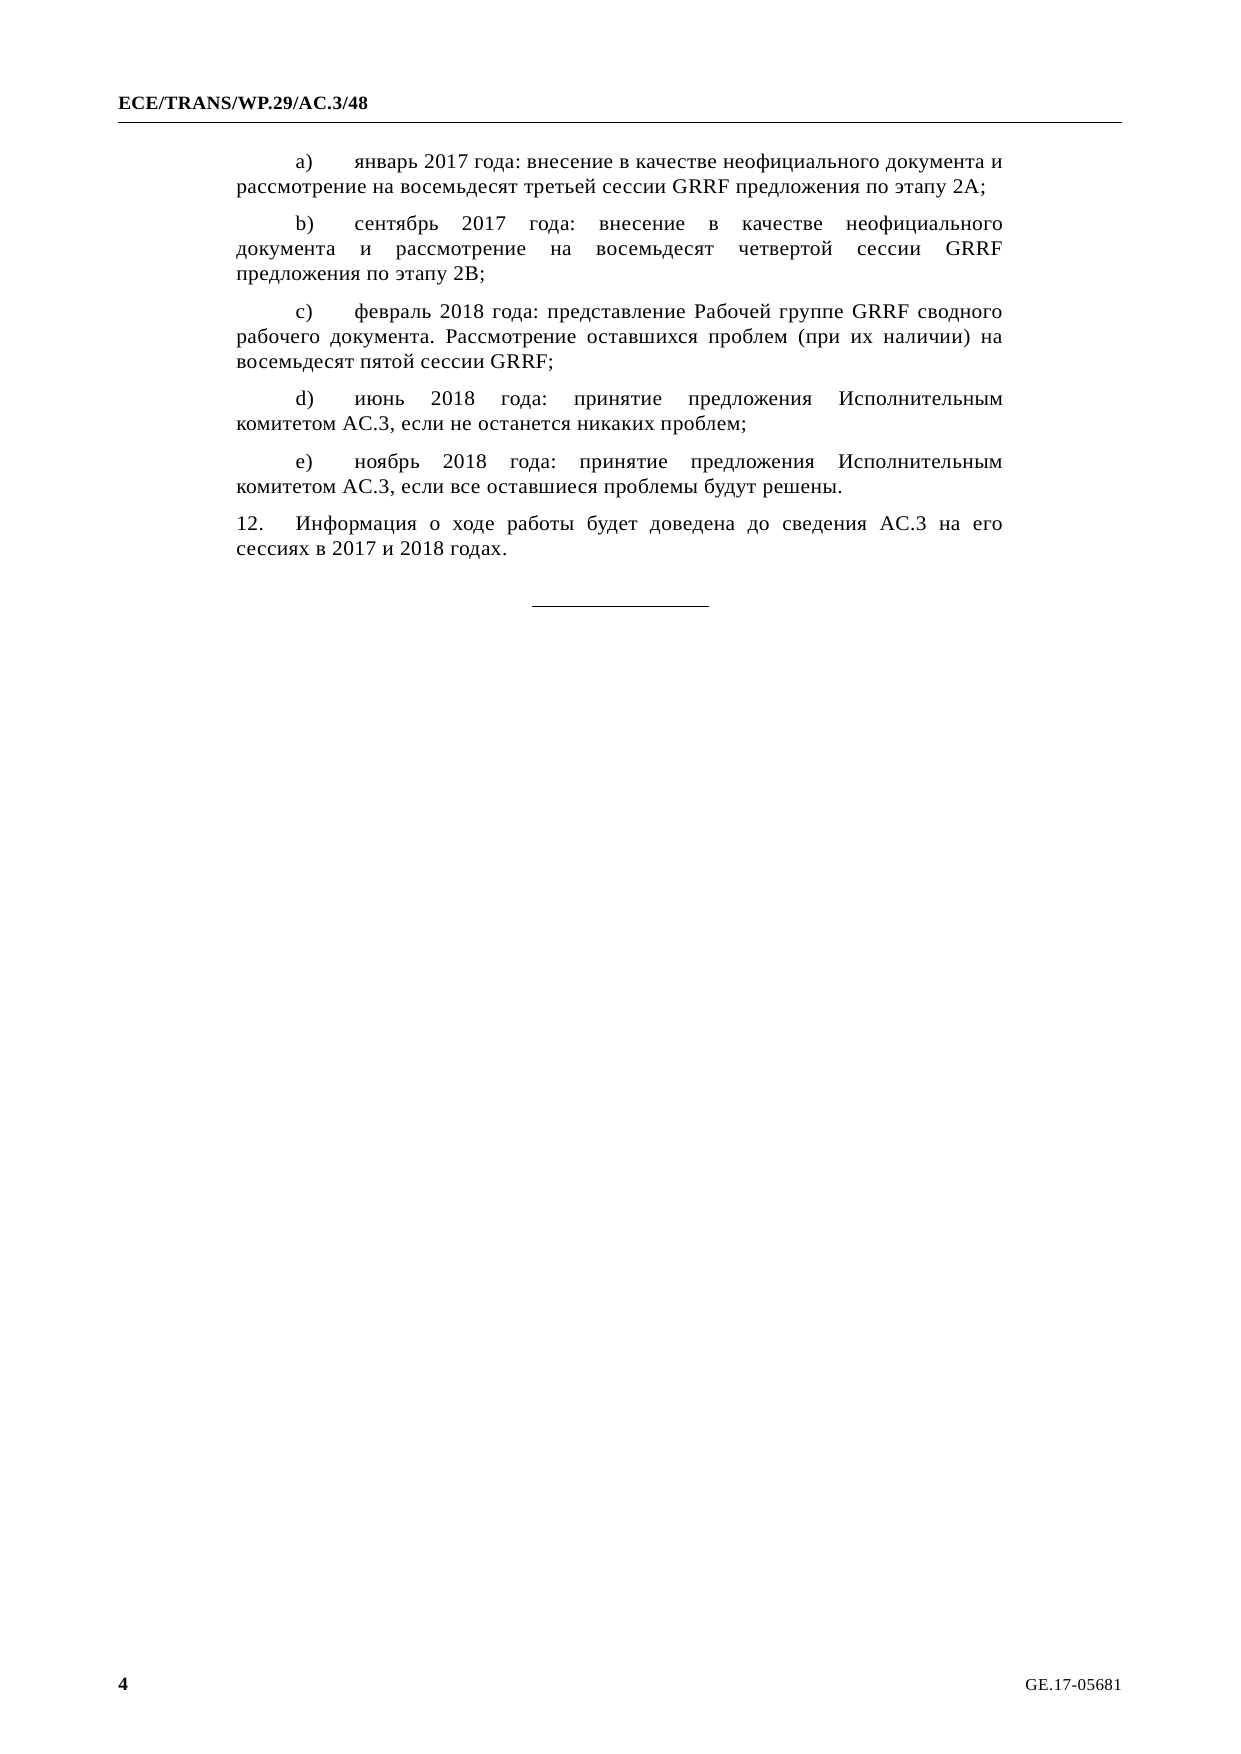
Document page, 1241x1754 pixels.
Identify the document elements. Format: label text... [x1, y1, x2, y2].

text c) февраль 2018 года: представление Рабочей группе GRRF сводного рабочего документа. Рассмотрение оставшихся проблем (при их наличии) на восемьдесят пятой сессии GRRF; [236, 298, 1004, 373]
text 12. Информация о ходе работы будет доведена до сведения AC.3 на его сессиях в 2017 и 2018 годах. [236, 510, 1004, 560]
text d) июнь 2018 года: принятие предложения Исполнительным комитетом AC.3, если не останется никаких проблем; [236, 385, 1004, 435]
text a) январь 2017 года: внесение в качестве неофициального документа и рассмотрение на восемьдесят третьей сессии GRRF предложения по этапу 2А; [236, 148, 1004, 198]
text e) ноябрь 2018 года: принятие предложения Исполнительным комитетом AC.3, если все оставшиеся проблемы будут решены. [236, 448, 1004, 498]
text b) сентябрь 2017 года: внесение в качестве неофициального документа и рассмотрение на восемьдесят четвертой сессии GRRF предложения по этапу 2B; [236, 210, 1004, 285]
